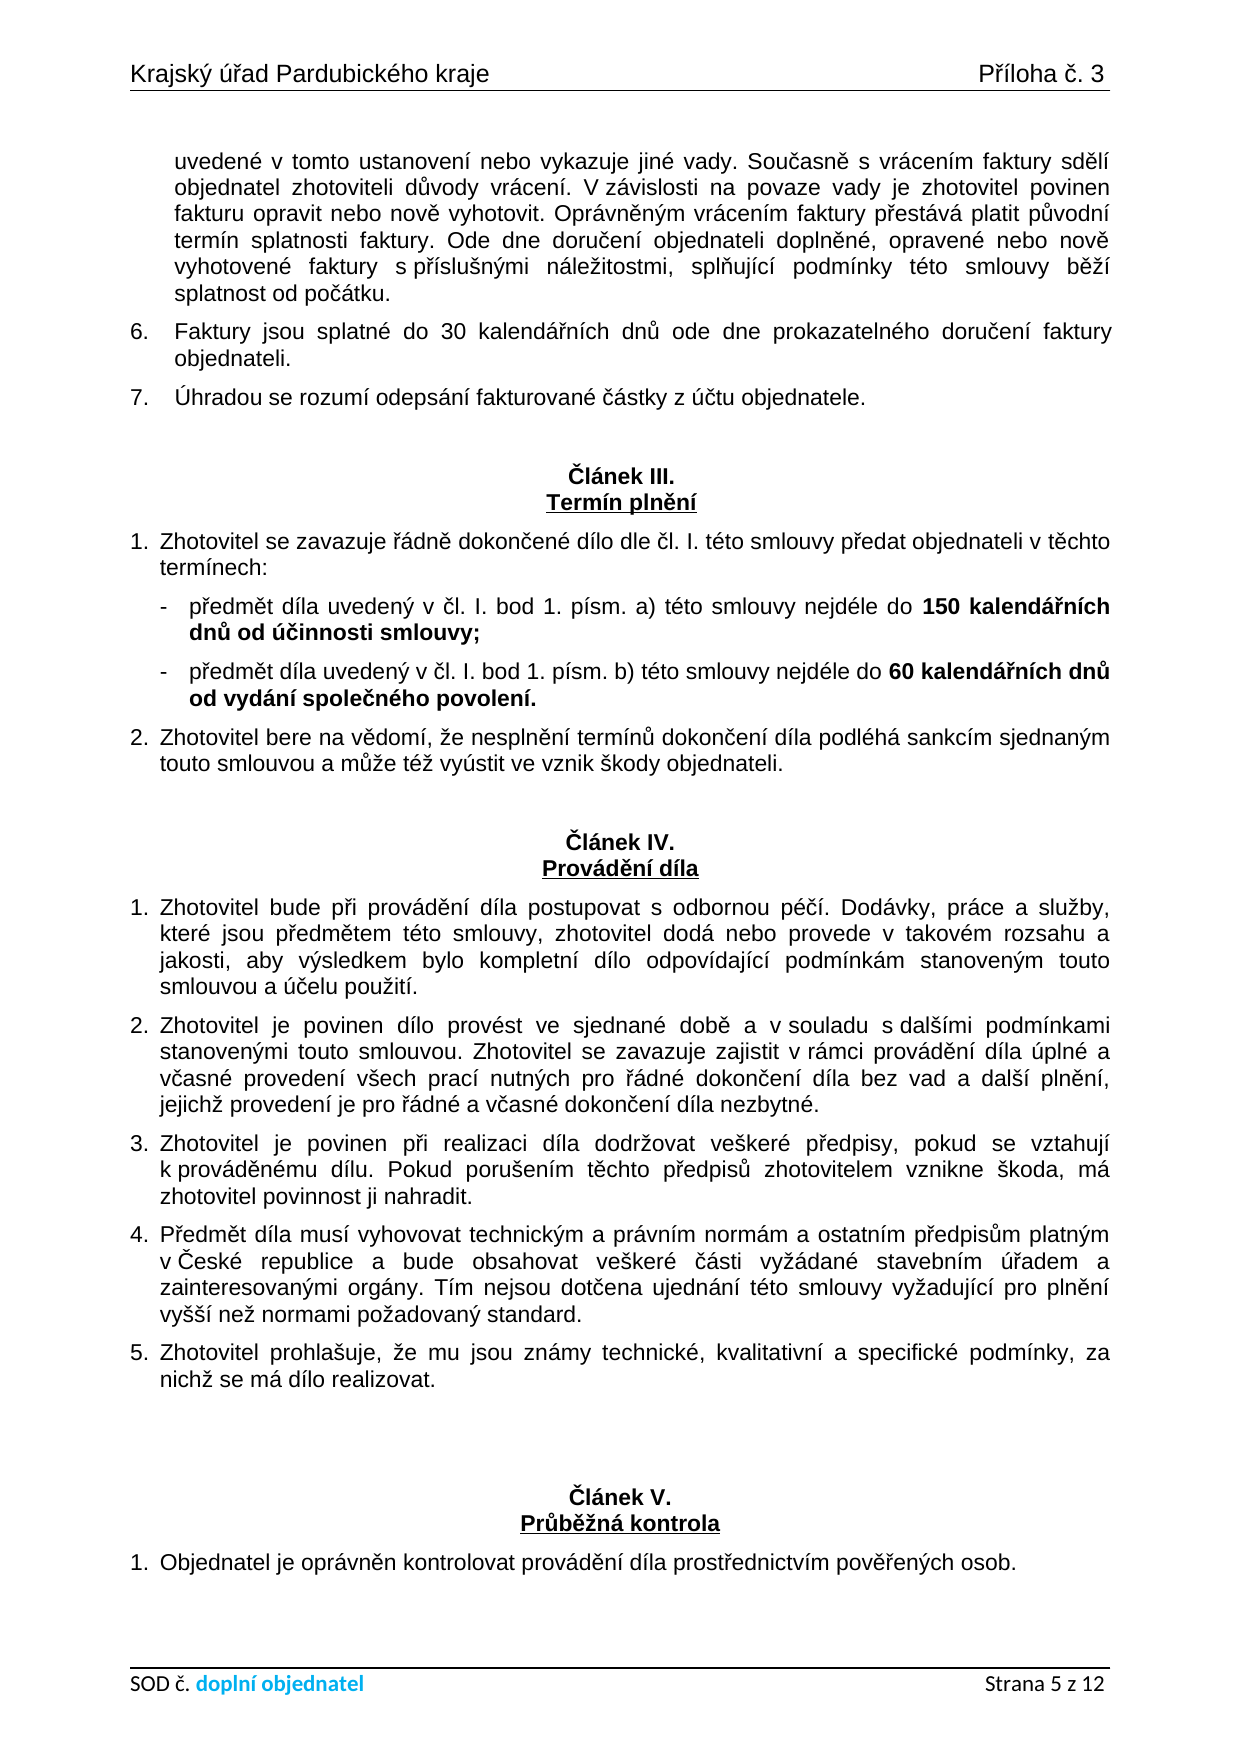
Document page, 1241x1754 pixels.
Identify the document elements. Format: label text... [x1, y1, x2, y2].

text - předmět díla uvedený v čl. I. bod 1. písm. a) této smlouvy nejdéle do 150 kalendářních dnů od účinnosti smlouvy; [159, 593, 1110, 646]
list Zhotovitel je povinen při realizaci díla dodržovat veškeré předpisy, pokud se vztahují k prováděnému dílu. Pokud porušením těchto předpisů zhotovitelem vznikne škoda, má zhotovitel povinnost ji nahradit. [130, 1130, 1110, 1209]
text - předmět díla uvedený v čl. I. bod 1. písm. b) této smlouvy nejdéle do 60 kalendářních dnů od vydání společného povolení. [159, 658, 1110, 711]
text Článek III. [130, 463, 1113, 489]
subtitle Průběžná kontrola [130, 1510, 1110, 1536]
list Článek V. [130, 1484, 1110, 1510]
list Zhotovitel bere na vědomí, že nesplnění termínů dokončení díla podléhá sankcím sjednaným touto smlouvou a může též vyústit ve vznik škody objednateli. [130, 723, 1110, 776]
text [130, 148, 1110, 306]
list Objednatel je oprávněn kontrolovat provádění díla prostřednictvím pověřených osob. [130, 1549, 1110, 1575]
list Zhotovitel prohlašuje, že mu jsou známy technické, kvalitativní a specifické podmínky, za nichž se má dílo realizovat. [130, 1339, 1110, 1392]
list Provádění díla [130, 855, 1110, 882]
list Zhotovitel se zavazuje řádně dokončené dílo dle čl. I. této smlouvy předat objednateli v těchto termínech: [130, 528, 1110, 581]
list Zhotovitel bude při provádění díla postupovat s odbornou péčí. Dodávky, práce a služby, které jsou předmětem této smlouvy, zhotovitel dodá nebo provede v takovém rozsahu a jakosti, aby výsledkem bylo kompletní dílo odpovídající podmínkám stanoveným touto smlouvou a účelu použití. [130, 894, 1110, 999]
list Předmět díla musí vyhovovat technickým a právním normám a ostatním předpisům platným v České republice a bude obsahovat veškeré části vyžádané stavebním úřadem a zainteresovanými orgány. Tím nejsou dotčena ujednání této smlouvy vyžadující pro plnění vyšší než normami požadovaný standard. [130, 1221, 1110, 1327]
text Termín plnění [130, 489, 1113, 515]
text 6. Faktury jsou splatné do 30 kalendářních dnů ode dne prokazatelného doručení faktury objednateli. [130, 318, 1113, 371]
list 7. Úhradou se rozumí odepsání fakturované částky z účtu objednatele. [130, 383, 1113, 410]
list Zhotovitel je povinen dílo provést ve sjednané době a v souladu s dalšími podmínkami stanovenými touto smlouvou. Zhotovitel se zavazuje zajistit v rámci provádění díla úplné a včasné provedení všech prací nutných pro řádné dokončení díla bez vad a další plnění, jejichž provedení je pro řádné a včasné dokončení díla nezbytné. [130, 1012, 1110, 1117]
list Článek IV. [130, 829, 1110, 855]
